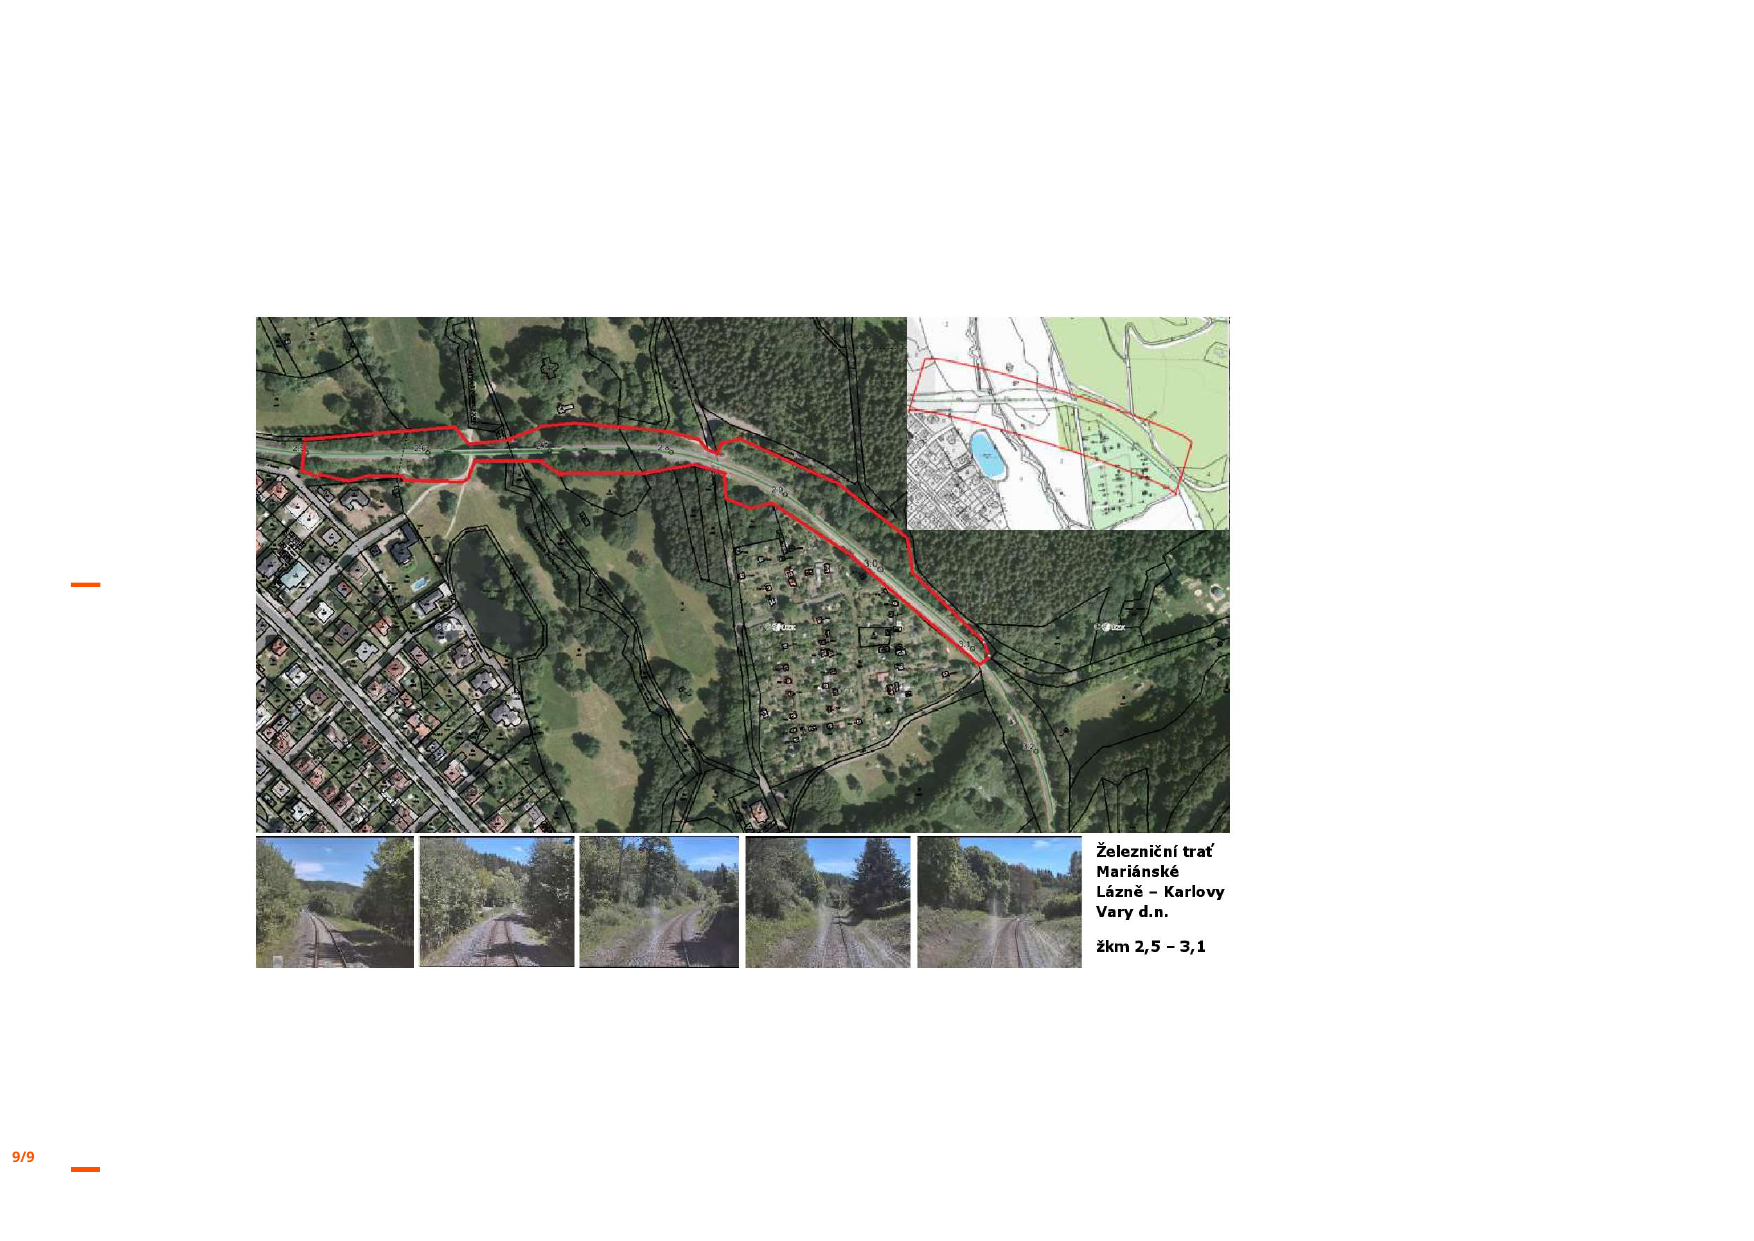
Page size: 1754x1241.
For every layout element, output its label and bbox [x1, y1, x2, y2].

picture [153, 215, 1368, 1074]
